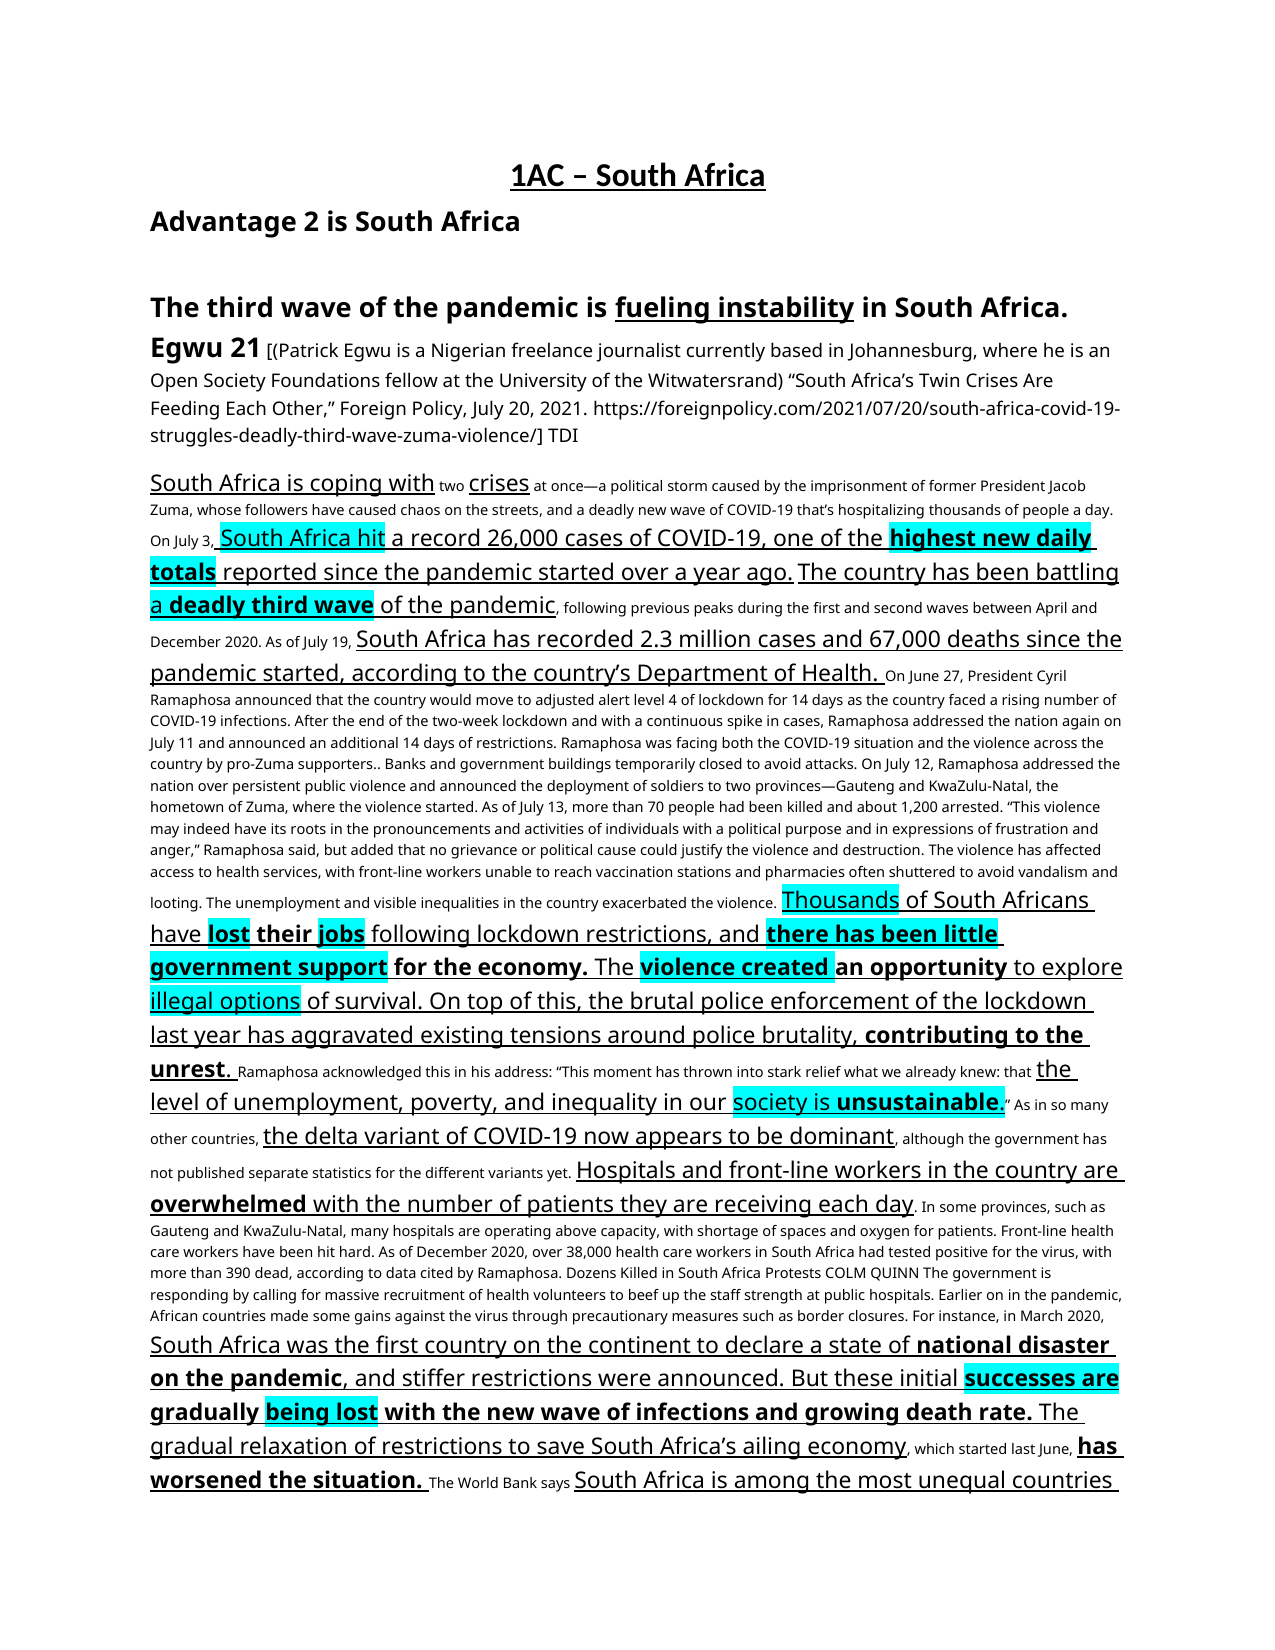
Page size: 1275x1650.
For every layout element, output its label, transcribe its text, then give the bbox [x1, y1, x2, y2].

subtitle 1AC – South Africa [150, 154, 1125, 195]
text Egwu 21 [(Patrick Egwu is a Nigerian freelance journalist currently based in Johannesburg, where he is an Open Society Foundations fellow at the University of the Witwatersrand) “South Africa’s Twin Crises Are Feeding Each Other,” Foreign Policy, July 20, 2021. https://foreignpolicy.com/2021/07/20/south-africa-covid-19-struggles-deadly-third-wave-zuma-violence/] TDI [150, 329, 1125, 448]
subtitle The third wave of the pandemic is fueling instability in South Africa. [150, 289, 1125, 326]
subtitle Advantage 2 is South Africa [150, 202, 1125, 239]
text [150, 467, 1125, 1495]
